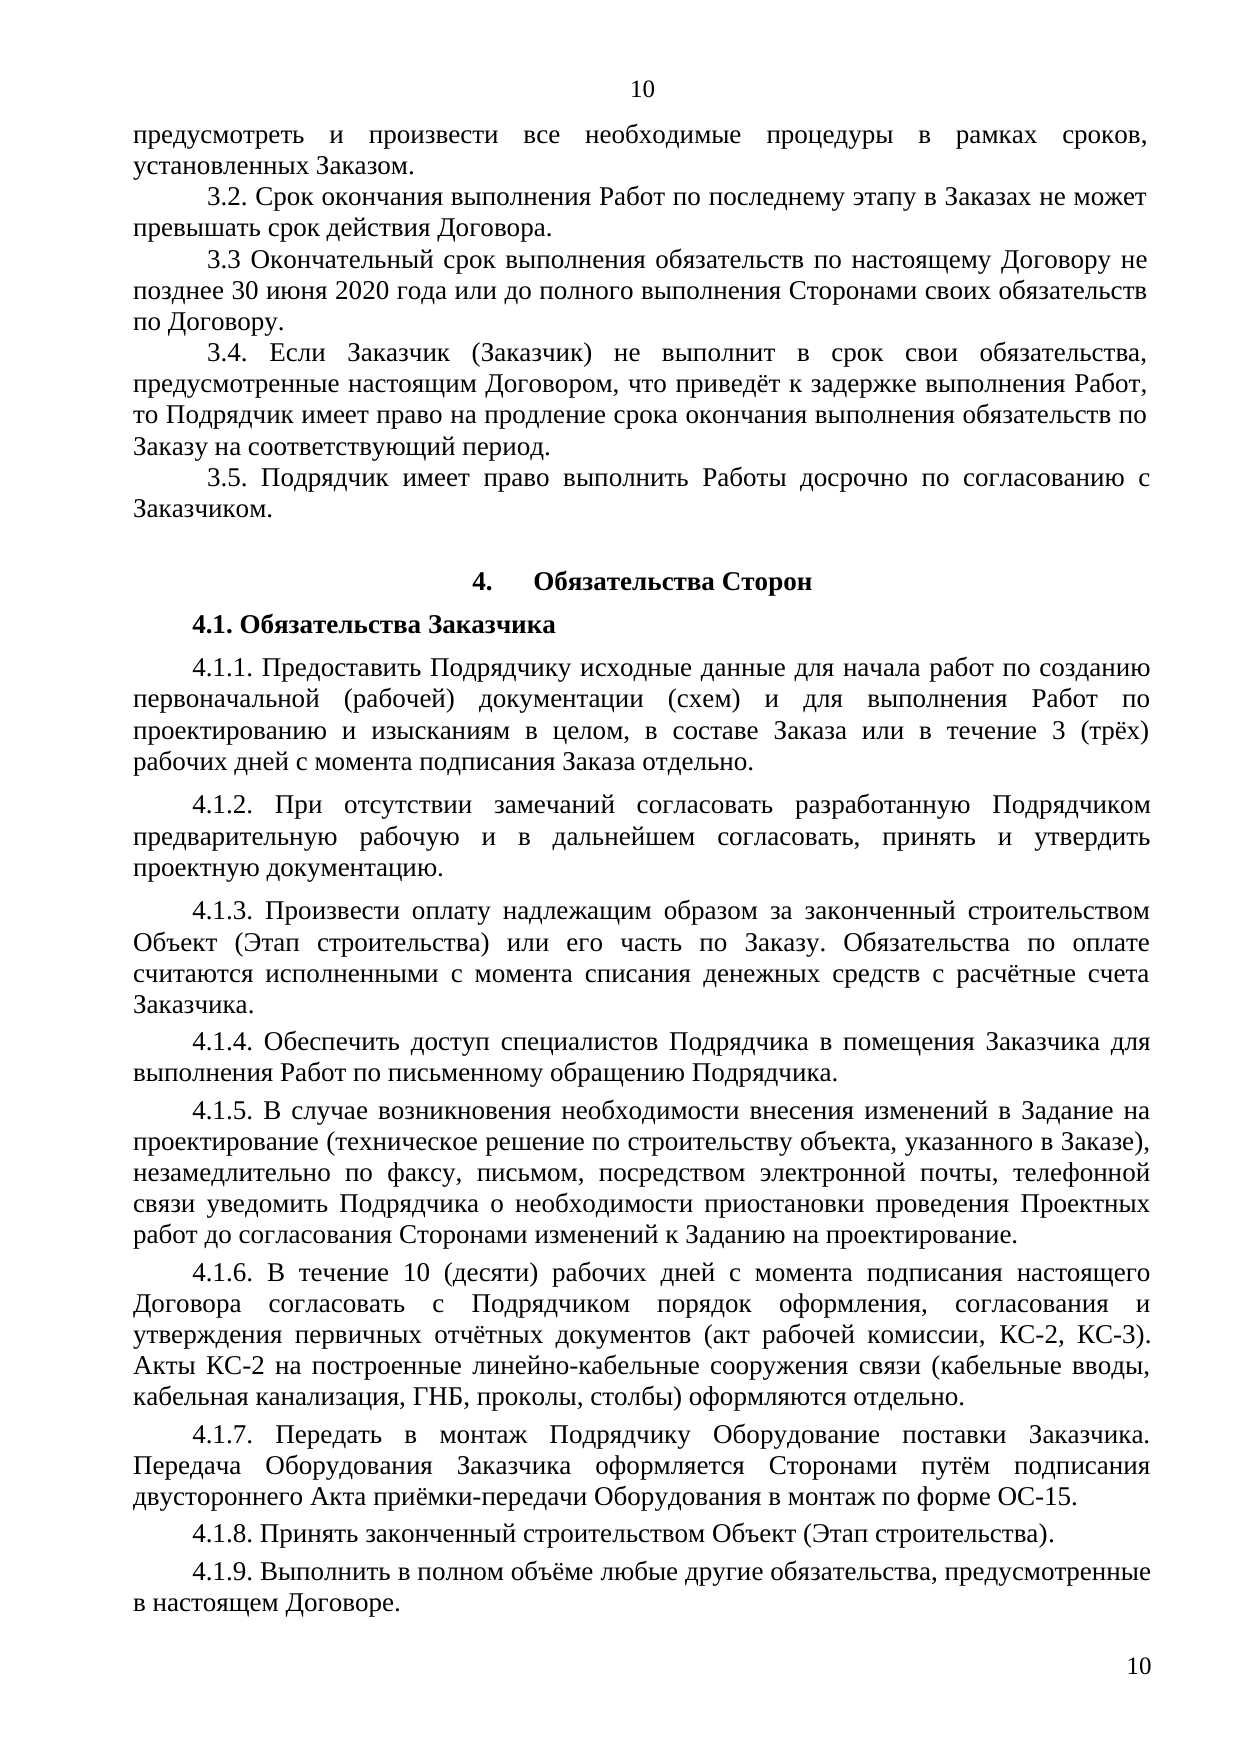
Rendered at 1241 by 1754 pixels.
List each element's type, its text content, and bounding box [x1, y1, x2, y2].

text 4.1.9. Выполнить в полном объёме любые другие обязательства, предусмотренные в настоящем Договоре. [133, 1555, 1152, 1617]
text 4.1. Обязательства Заказчика [133, 608, 1152, 639]
subtitle 3.5. Подрядчик имеет право выполнить Работы досрочно по согласованию с Заказчиком. [133, 461, 1152, 523]
text 4.1.1. Предоставить Подрядчику исходные данные для начала работ по созданию первоначальной (рабочей) документации (схем) и для выполнения Работ по проектированию и изысканиям в целом, в составе Заказа или в течение 3 (трёх) рабочих дней с момента подписания Заказа отдельно. [133, 651, 1152, 776]
text 3.3 Окончательный срок выполнения обязательств по настоящему Договору не позднее 30 июня 2020 года или до полного выполнения Сторонами своих обязательств по Договору. [133, 243, 1148, 336]
text 4.1.2. При отсутствии замечаний согласовать разработанную Подрядчиком предварительную рабочую и в дальнейшем согласовать, принять и утвердить проектную документацию. [133, 788, 1152, 882]
text 4.1.7. Передать в монтаж Подрядчику Оборудование поставки Заказчика. Передача Оборудования Заказчика оформляется Сторонами путём подписания двустороннего Акта приёмки-передачи Оборудования в монтаж по форме ОС-15. [133, 1418, 1152, 1511]
text 4.1.3. Произвести оплату надлежащим образом за законченный строительством Объект (Этап строительства) или его часть по Заказу. Обязательства по оплате считаются исполненными с момента списания денежных средств с расчётные счета Заказчика. [133, 894, 1152, 1019]
text 3.4. Если Заказчик (Заказчик) не выполнит в срок свои обязательства, предусмотренные настоящим Договором, что приведёт к задержке выполнения Работ, то Подрядчик имеет право на продление срока окончания выполнения обязательств по Заказу на соответствующий период. [133, 336, 1148, 461]
text 4.1.8. Принять законченный строительством Объект (Этап строительства). [133, 1517, 1152, 1549]
text 3.2. Срок окончания выполнения Работ по последнему этапу в Заказах не может превышать срок действия Договора. [133, 180, 1148, 243]
text 4.1.5. В случае возникновения необходимости внесения изменений в Задание на проектирование (техническое решение по строительству объекта, указанного в Заказе), незамедлительно по факсу, письмом, посредством электронной почты, телефонной связи уведомить Подрядчика о необходимости приостановки проведения Проектных работ до согласования Сторонами изменений к Заданию на проектирование. [133, 1094, 1152, 1249]
text 4.1.6. В течение 10 (десяти) рабочих дней с момента подписания настоящего Договора согласовать с Подрядчиком порядок оформления, согласования и утверждения первичных отчётных документов (акт рабочей комиссии, КС-2, КС-3). Акты КС-2 на построенные линейно-кабельные сооружения связи (кабельные вводы, кабельная канализация, ГНБ, проколы, столбы) оформляются отдельно. [133, 1256, 1152, 1412]
text 4.1.4. Обеспечить доступ специалистов Подрядчика в помещения Заказчика для выполнения Работ по письменному обращению Подрядчика. [133, 1025, 1152, 1088]
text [133, 118, 1148, 180]
list Обязательства Сторон [133, 565, 1152, 597]
